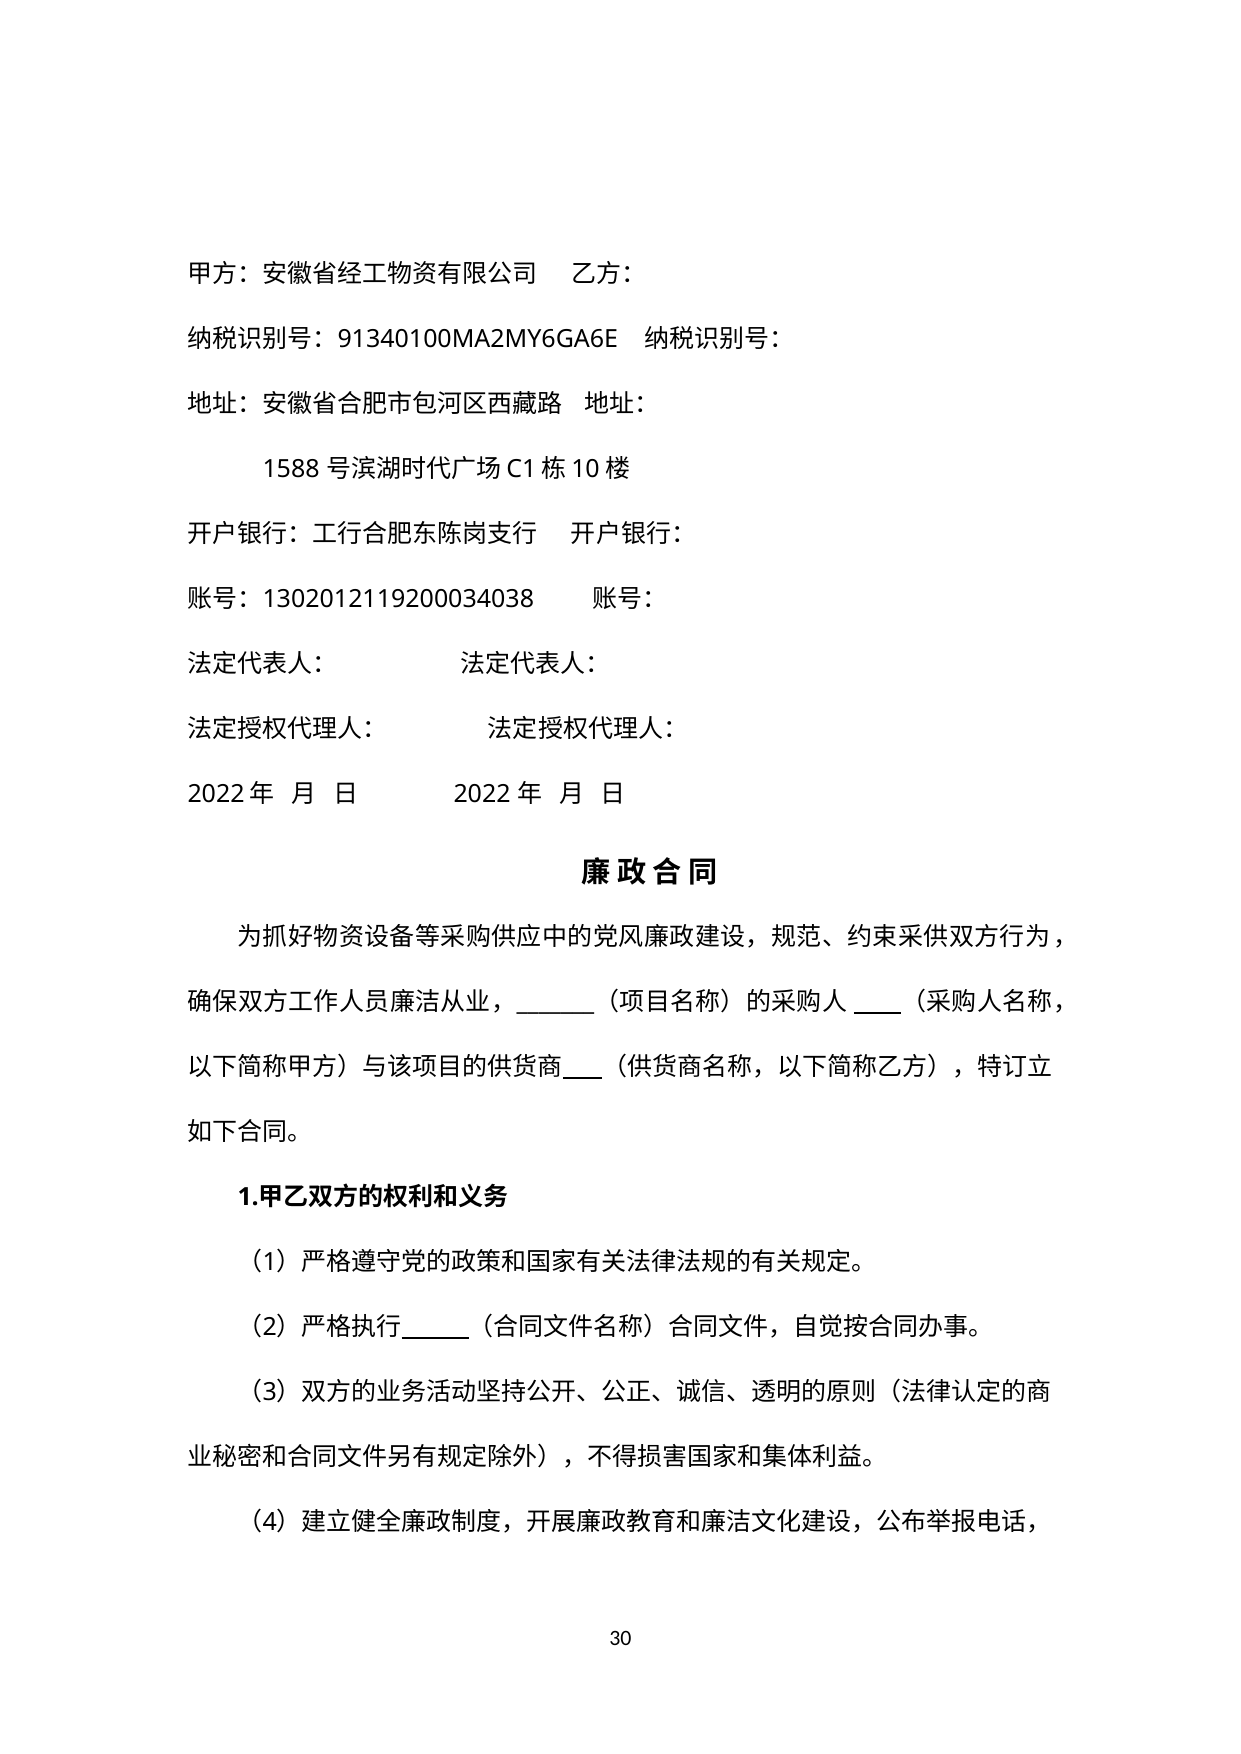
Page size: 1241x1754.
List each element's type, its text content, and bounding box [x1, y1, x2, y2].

text 1.甲乙双方的权利和义务 [187, 1162, 1053, 1227]
text 纳税识别号：91340100MA2MY6GA6E 纳税识别号： [187, 304, 1053, 369]
text （2）严格执行 （合同文件名称）合同文件，自觉按合同办事。 [187, 1292, 1053, 1357]
text 账号：1302012119200034038 账号： [187, 564, 1053, 629]
text 为抓好物资设备等采购供应中的党风廉政建设，规范、约束采供双方行为，确保双方工作人员廉洁从业，_______（项目名称）的采购人 （采购人名称，以下简称甲方）与该项目的供货商 （供货商名称，以下简称乙方），特订立如下合同。 [187, 902, 1053, 1162]
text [187, 1487, 1053, 1552]
text 地址：安徽省合肥市包河区西藏路 地址： [187, 369, 1053, 434]
text 廉 政 合 同 [187, 837, 1053, 902]
text 法定代表人： 法定代表人： [187, 629, 1053, 694]
text 1588 号滨湖时代广场C1栋10楼 [187, 434, 1053, 499]
text 2022年 月 日 2022 年 月 日 [187, 759, 1053, 824]
text 甲方：安徽省经工物资有限公司 乙方： [187, 239, 1053, 304]
text （3）双方的业务活动坚持公开、公正、诚信、透明的原则（法律认定的商业秘密和合同文件另有规定除外），不得损害国家和集体利益。 [187, 1357, 1053, 1487]
text 开户银行：工行合肥东陈岗支行 开户银行： [187, 499, 1053, 564]
text （1）严格遵守党的政策和国家有关法律法规的有关规定。 [187, 1227, 1053, 1292]
text 法定授权代理人： 法定授权代理人： [187, 694, 1053, 759]
